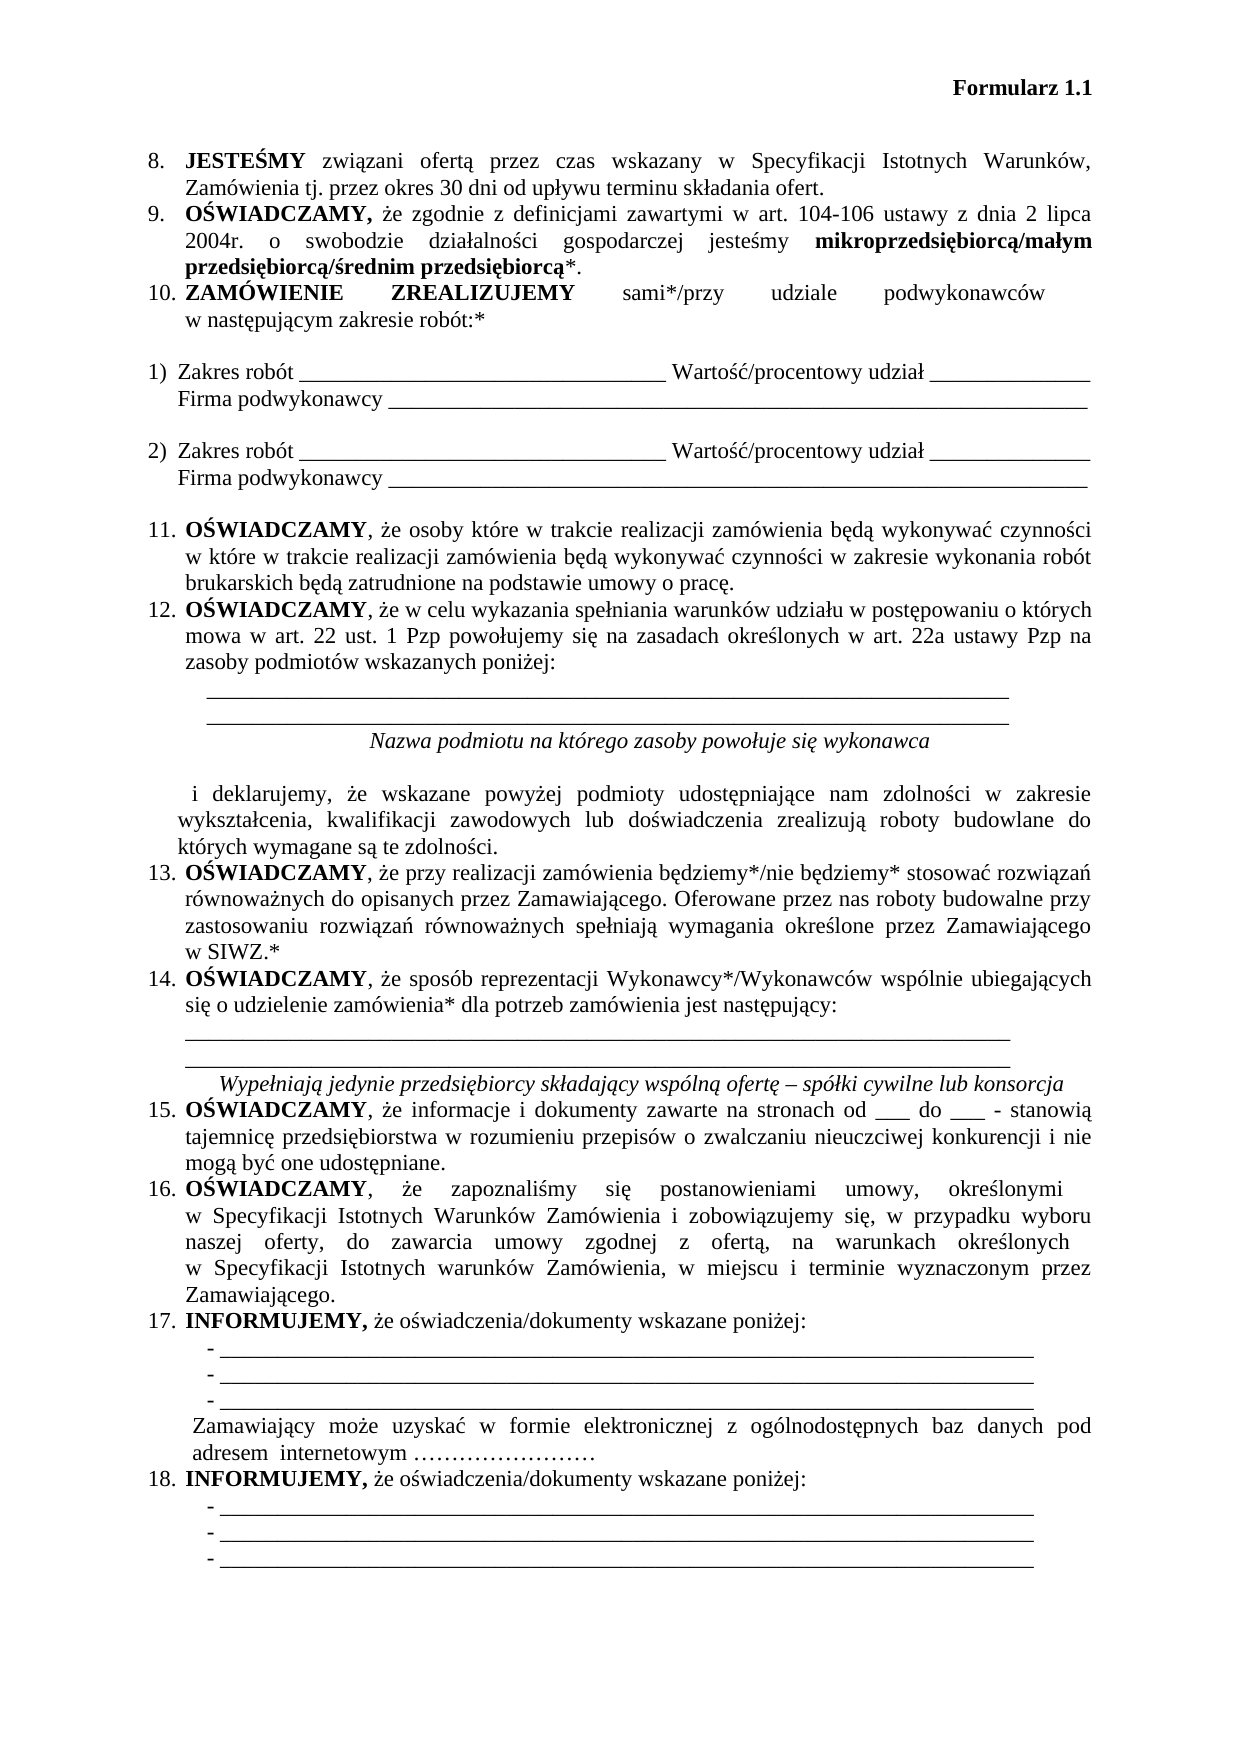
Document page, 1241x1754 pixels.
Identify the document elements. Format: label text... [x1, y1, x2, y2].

list OŚWIADCZAMY, że zgodnie z definicjami zawartymi w art. 104-106 ustawy z dnia 2 lipca 2004r. o swobodzie działalności gospodarczej jesteśmy mikroprzedsiębiorcą/małym przedsiębiorcą/średnim przedsiębiorcą*. [148, 200, 1093, 279]
text Nazwa podmiotu na którego zasoby powołuje się wykonawca [207, 727, 1093, 754]
text Firma podwykonawcy _____________________________________________________________ [177, 464, 1093, 490]
text - _______________________________________________________________________ [207, 1544, 1093, 1571]
text - _______________________________________________________________________ [207, 1518, 1093, 1544]
text - _______________________________________________________________________ [207, 1386, 1093, 1413]
list INFORMUJEMY, że oświadczenia/dokumenty wskazane poniżej: [148, 1465, 1093, 1492]
text Zamawiający może uzyskać w formie elektronicznej z ogólnodostępnych baz danych pod adresem internetowym …………………… [192, 1413, 1093, 1465]
text ______________________________________________________________________ [207, 675, 1093, 701]
list INFORMUJEMY, że oświadczenia/dokumenty wskazane poniżej: [148, 1307, 1093, 1333]
list Zakres robót ________________________________ Wartość/procentowy udział ______________ [148, 437, 1093, 464]
list JESTEŚMY związani ofertą przez czas wskazany w Specyfikacji Istotnych Warunków, Zamówienia tj. przez okres 30 dni od upływu terminu składania ofert. [148, 148, 1093, 200]
list OŚWIADCZAMY, że sposób reprezentacji Wykonawcy*/Wykonawców wspólnie ubiegających się o udzielenie zamówienia* dla potrzeb zamówienia jest następujący: [148, 964, 1093, 1017]
text - _______________________________________________________________________ [207, 1333, 1093, 1360]
text Wypełniają jedynie przedsiębiorcy składający wspólną ofertę – spółki cywilne lub konsorcja [185, 1070, 1093, 1096]
text ________________________________________________________________________ [148, 1044, 1093, 1070]
list OŚWIADCZAMY, że zapoznaliśmy się postanowieniami umowy, określonymi w Specyfikacji Istotnych Warunków Zamówienia i zobowiązujemy się, w przypadku wyboru naszej oferty, do zawarcia umowy zgodnej z ofertą, na warunkach określonych w Specyfikacji Istotnych warunków Zamówienia, w miejscu i terminie wyznaczonym przez Zamawiającego. [148, 1175, 1093, 1307]
text ________________________________________________________________________ [148, 1017, 1093, 1044]
text i deklarujemy, że wskazane powyżej podmioty udostępniające nam zdolności w zakresie wykształcenia, kwalifikacji zawodowych lub doświadczenia zrealizują roboty budowlane do których wymagane są te zdolności. [177, 780, 1093, 859]
list OŚWIADCZAMY, że w celu wykazania spełniania warunków udziału w postępowaniu o których mowa w art. 22 ust. 1 Pzp powołujemy się na zasadach określonych w art. 22a ustawy Pzp na zasoby podmiotów wskazanych poniżej: [148, 596, 1093, 675]
text ______________________________________________________________________ [207, 701, 1093, 727]
list OŚWIADCZAMY, że informacje i dokumenty zawarte na stronach od ___ do ___ - stanowią tajemnicę przedsiębiorstwa w rozumieniu przepisów o zwalczaniu nieuczciwej konkurencji i nie mogą być one udostępniane. [148, 1096, 1093, 1175]
text Firma podwykonawcy _____________________________________________________________ [177, 385, 1093, 411]
text - _______________________________________________________________________ [207, 1492, 1093, 1518]
list OŚWIADCZAMY, że osoby które w trakcie realizacji zamówienia będą wykonywać czynności w które w trakcie realizacji zamówienia będą wykonywać czynności w zakresie wykonania robót brukarskich będą zatrudnione na podstawie umowy o pracę. [148, 517, 1093, 596]
text - _______________________________________________________________________ [207, 1360, 1093, 1386]
list Zakres robót ________________________________ Wartość/procentowy udział ______________ [148, 358, 1093, 385]
list OŚWIADCZAMY, że przy realizacji zamówienia będziemy*/nie będziemy* stosować rozwiązań równoważnych do opisanych przez Zamawiającego. Oferowane przez nas roboty budowalne przy zastosowaniu rozwiązań równoważnych spełniają wymagania określone przez Zamawiającego w SIWZ.* [148, 859, 1093, 964]
list ZAMÓWIENIE ZREALIZUJEMY sami*/przy udziale podwykonawców w następującym zakresie robót:* [148, 279, 1093, 332]
